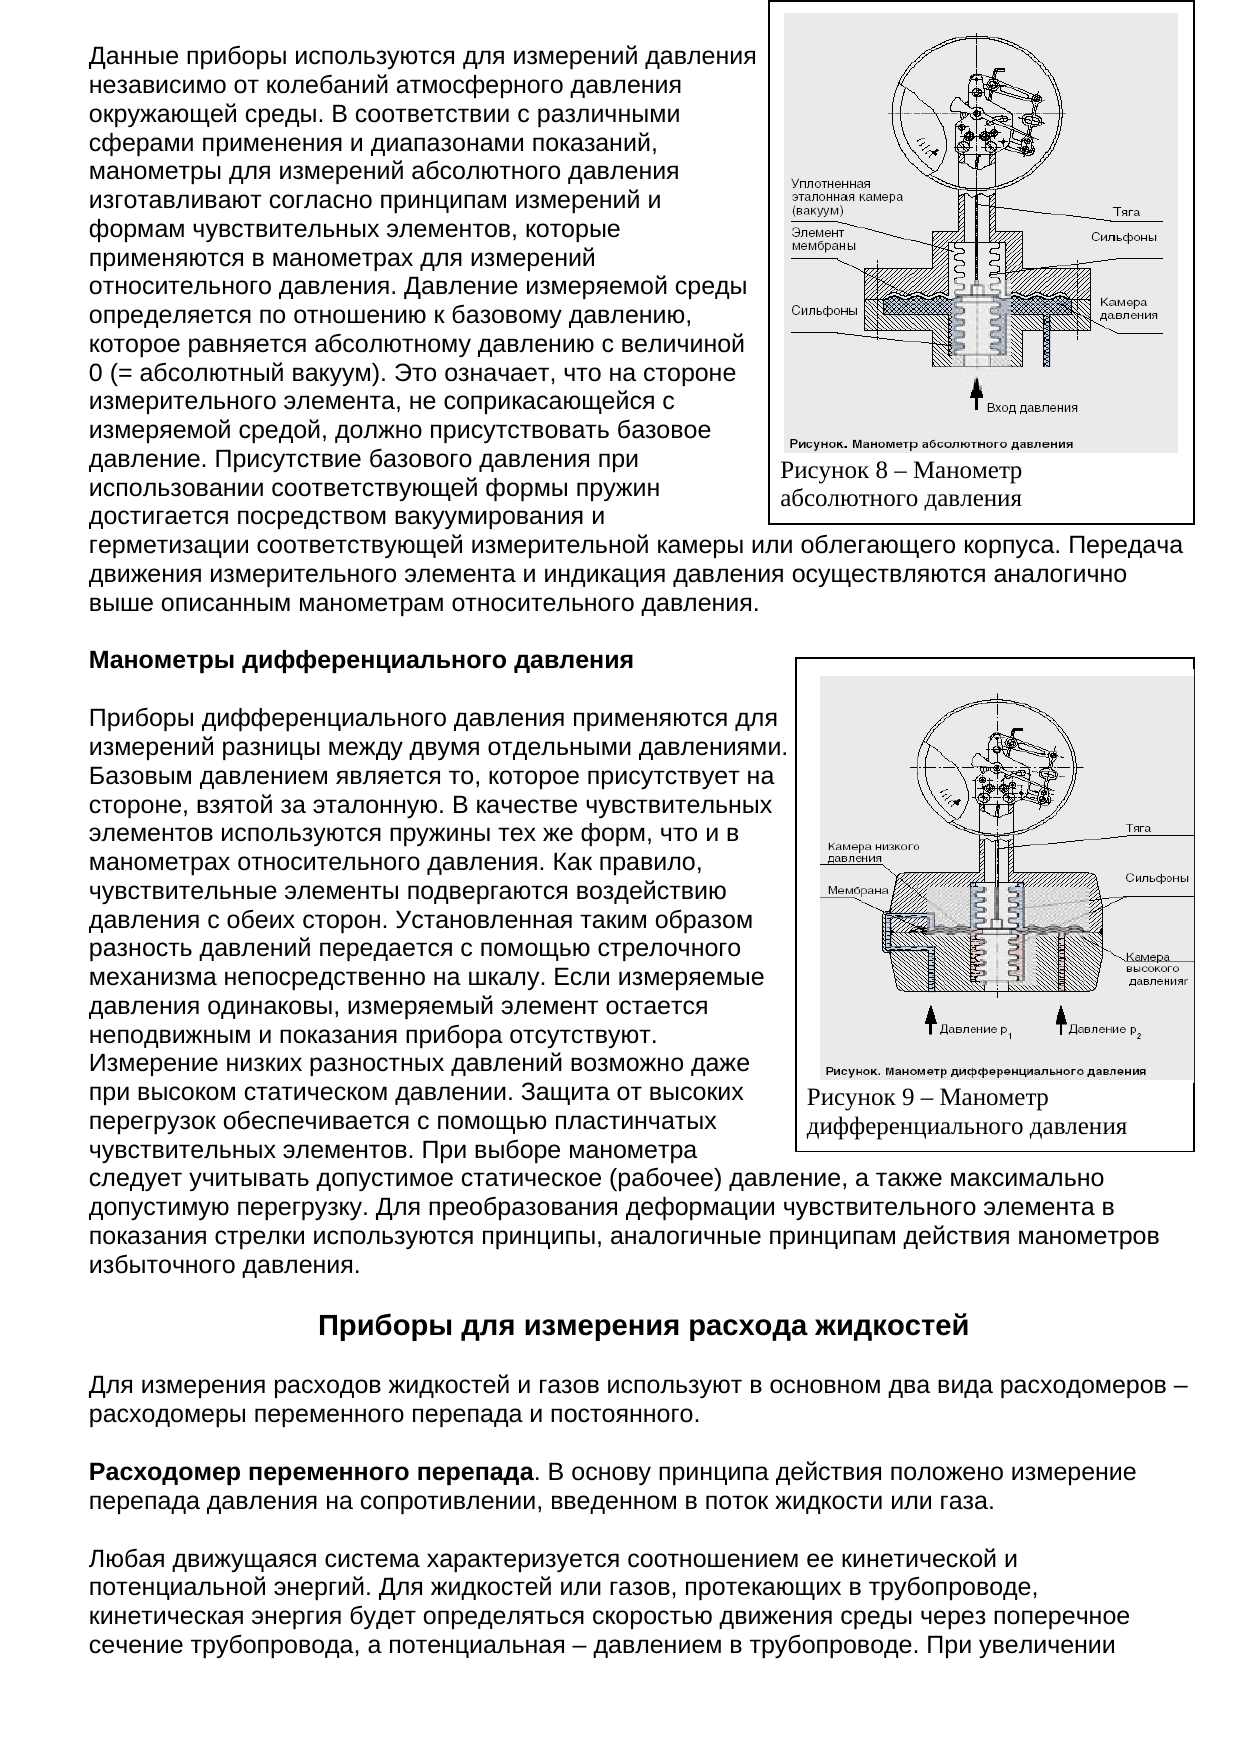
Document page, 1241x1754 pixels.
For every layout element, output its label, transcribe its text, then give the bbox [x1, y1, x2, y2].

text Манометры дифференциального давления [89, 646, 1199, 674]
picture [780, 12, 1182, 455]
text Приборы дифференциального давления применяются для измерений разницы между двумя отдельными давлениями. Базовым давлением является то, которое присутствует на стороне, взятой за эталонную. В качестве чувствительных элементов используются пружины тех же форм, что и в манометрах относительного давления. Как правило, чувствительные элементы подвергаются воздействию давления с обеих сторон. Установленная таким образом разность давлений передается с помощью стрелочного механизма непосредственно на шкалу. Если измеряемые давления одинаковы, измеряемый элемент остается неподвижным и показания прибора отсутствуют. Измерение низких разностных давлений возможно даже при высоком статическом давлении. Защита от высоких перегрузок обеспечивается с помощью пластинчатых чувствительных элементов. При выборе манометра следует учитывать допустимое статическое (рабочее) давление, а также максимально допустимую перегрузку. Для преобразования деформации чувствительного элемента в показания стрелки используются принципы, аналогичные принципам действия манометров избыточного давления. [89, 703, 1199, 1278]
table_header Рисунок 9 – Манометр дифференциального давления [797, 659, 1193, 1151]
text Для измерения расходов жидкостей и газов используют в основном два вида расходомеров – расходомеры переменного перепада и постоянного. [89, 1370, 1199, 1428]
text Приборы для измерения расхода жидкостей [89, 1308, 1199, 1341]
text Расходомер переменного перепада. В основу принципа действия положено измерение перепада давления на сопротивлении, введенном в поток жидкости или газа. [89, 1457, 1199, 1514]
table_header Рисунок 8 – Манометр абсолютного давления [770, 2, 1193, 523]
picture [806, 669, 1195, 1083]
